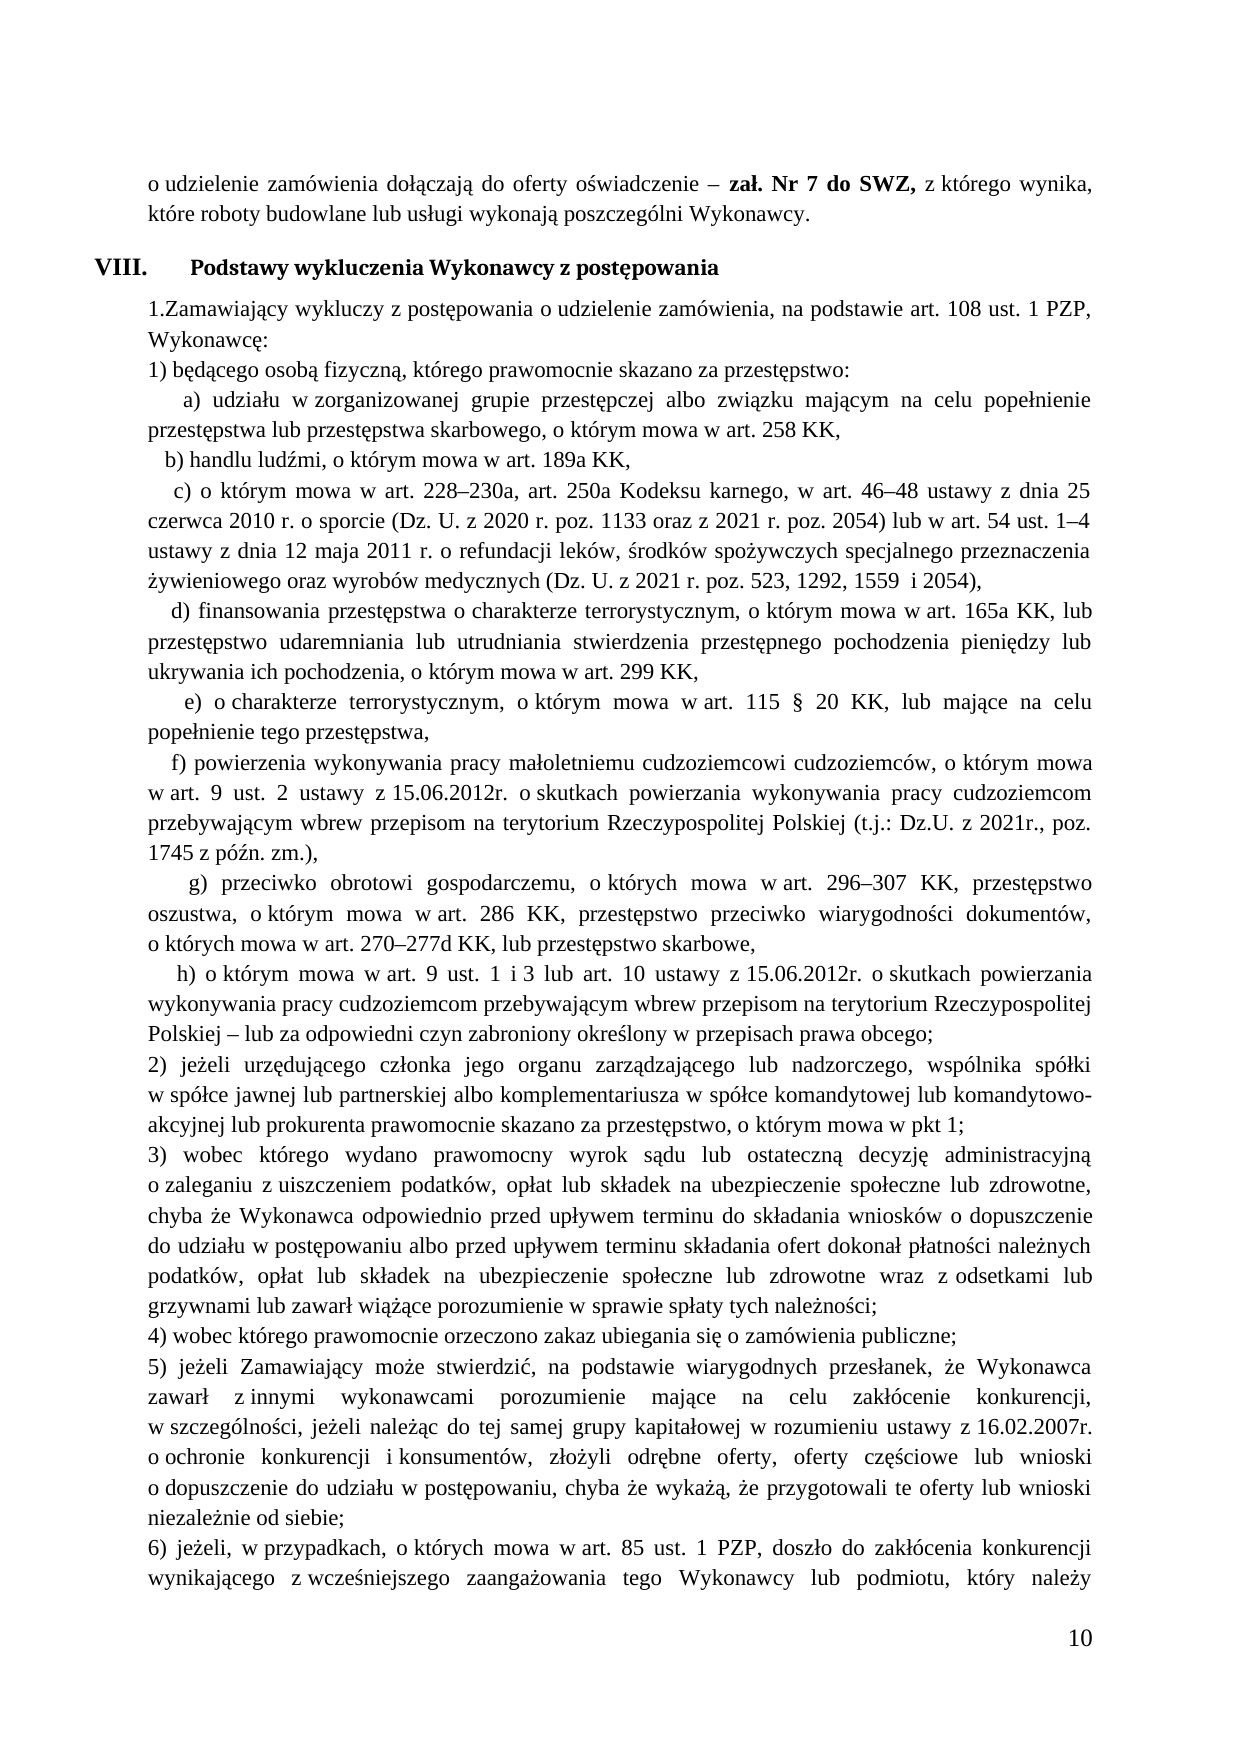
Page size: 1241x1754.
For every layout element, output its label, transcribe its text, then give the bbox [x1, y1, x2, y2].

text f) powierzenia wykonywania pracy małoletniemu cudzoziemcowi cudzoziemców, o którym mowa w art. 9 ust. 2 ustawy z 15.06.2012r. o skutkach powierzania wykonywania pracy cudzoziemcom przebywającym wbrew przepisom na terytorium Rzeczypospolitej Polskiej (t.j.: Dz.U. z 2021r., poz. 1745 z późn. zm.), [148, 749, 1093, 866]
text 1) będącego osobą fizyczną, którego prawomocnie skazano za przestępstwo: [148, 356, 1093, 382]
text h) o którym mowa w art. 9 ust. 1 i 3 lub art. 10 ustawy z 15.06.2012r. o skutkach powierzania wykonywania pracy cudzoziemcom przebywającym wbrew przepisom na terytorium Rzeczypospolitej Polskiej – lub za odpowiedni czyn zabroniony określony w przepisach prawa obcego; [148, 960, 1093, 1047]
text 3) wobec którego wydano prawomocny wyrok sądu lub ostateczną decyzję administracyjną o zaleganiu z uiszczeniem podatków, opłat lub składek na ubezpieczenie społeczne lub zdrowotne, chyba że Wykonawca odpowiednio przed upływem terminu do składania wniosków o dopuszczenie do udziału w postępowaniu albo przed upływem terminu składania ofert dokonał płatności należnych podatków, opłat lub składek na ubezpieczenie społeczne lub zdrowotne wraz z odsetkami lub grzywnami lub zawarł wiążące porozumienie w sprawie spłaty tych należności; [148, 1141, 1093, 1319]
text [148, 169, 1093, 226]
text d) finansowania przestępstwa o charakterze terrorystycznym, o którym mowa w art. 165a KK, lub przestępstwo udaremniania lub utrudniania stwierdzenia przestępnego pochodzenia pieniędzy lub ukrywania ich pochodzenia, o którym mowa w art. 299 KK, [148, 598, 1093, 684]
text 4) wobec którego prawomocnie orzeczono zakaz ubiegania się o zamówienia publiczne; [148, 1323, 1093, 1349]
text a) udziału w zorganizowanej grupie przestępczej albo związku mającym na celu popełnienie przestępstwa lub przestępstwa skarbowego, o którym mowa w art. 258 KK, [148, 386, 1093, 443]
list Podstawy wykluczenia Wykonawcy z postępowania [148, 252, 1093, 281]
text e) o charakterze terrorystycznym, o którym mowa w art. 115 § 20 KK, lub mające na celu popełnienie tego przestępstwa, [148, 688, 1093, 745]
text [148, 1534, 1093, 1591]
text g) przeciwko obrotowi gospodarczemu, o których mowa w art. 296–307 KK, przestępstwo oszustwa, o którym mowa w art. 286 KK, przestępstwo przeciwko wiarygodności dokumentów, o których mowa w art. 270–277d KK, lub przestępstwo skarbowe, [148, 869, 1093, 956]
text 2) jeżeli urzędującego członka jego organu zarządzającego lub nadzorczego, wspólnika spółki w spółce jawnej lub partnerskiej albo komplementariusza w spółce komandytowej lub komandytowo-akcyjnej lub prokurenta prawomocnie skazano za przestępstwo, o którym mowa w pkt 1; [148, 1051, 1093, 1137]
text c) o którym mowa w art. 228–230a, art. 250a Kodeksu karnego, w art. 46–48 ustawy z dnia 25 czerwca 2010 r. o sporcie (Dz. U. z 2020 r. poz. 1133 oraz z 2021 r. poz. 2054) lub w art. 54 ust. 1–4 ustawy z dnia 12 maja 2011 r. o refundacji leków, środków spożywczych specjalnego przeznaczenia żywieniowego oraz wyrobów medycznych (Dz. U. z 2021 r. poz. 523, 1292, 1559 i 2054), [148, 477, 1093, 594]
text 5) jeżeli Zamawiający może stwierdzić, na podstawie wiarygodnych przesłanek, że Wykonawca zawarł z innymi wykonawcami porozumienie mające na celu zakłócenie konkurencji, w szczególności, jeżeli należąc do tej samej grupy kapitałowej w rozumieniu ustawy z 16.02.2007r. o ochronie konkurencji i konsumentów, złożyli odrębne oferty, oferty częściowe lub wnioski o dopuszczenie do udziału w postępowaniu, chyba że wykażą, że przygotowali te oferty lub wnioski niezależnie od siebie; [148, 1353, 1093, 1530]
text 1.Zamawiający wykluczy z postępowania o udzielenie zamówienia, na podstawie art. 108 ust. 1 PZP, Wykonawcę: [148, 296, 1093, 352]
text b) handlu ludźmi, o którym mowa w art. 189a KK, [148, 447, 1093, 473]
